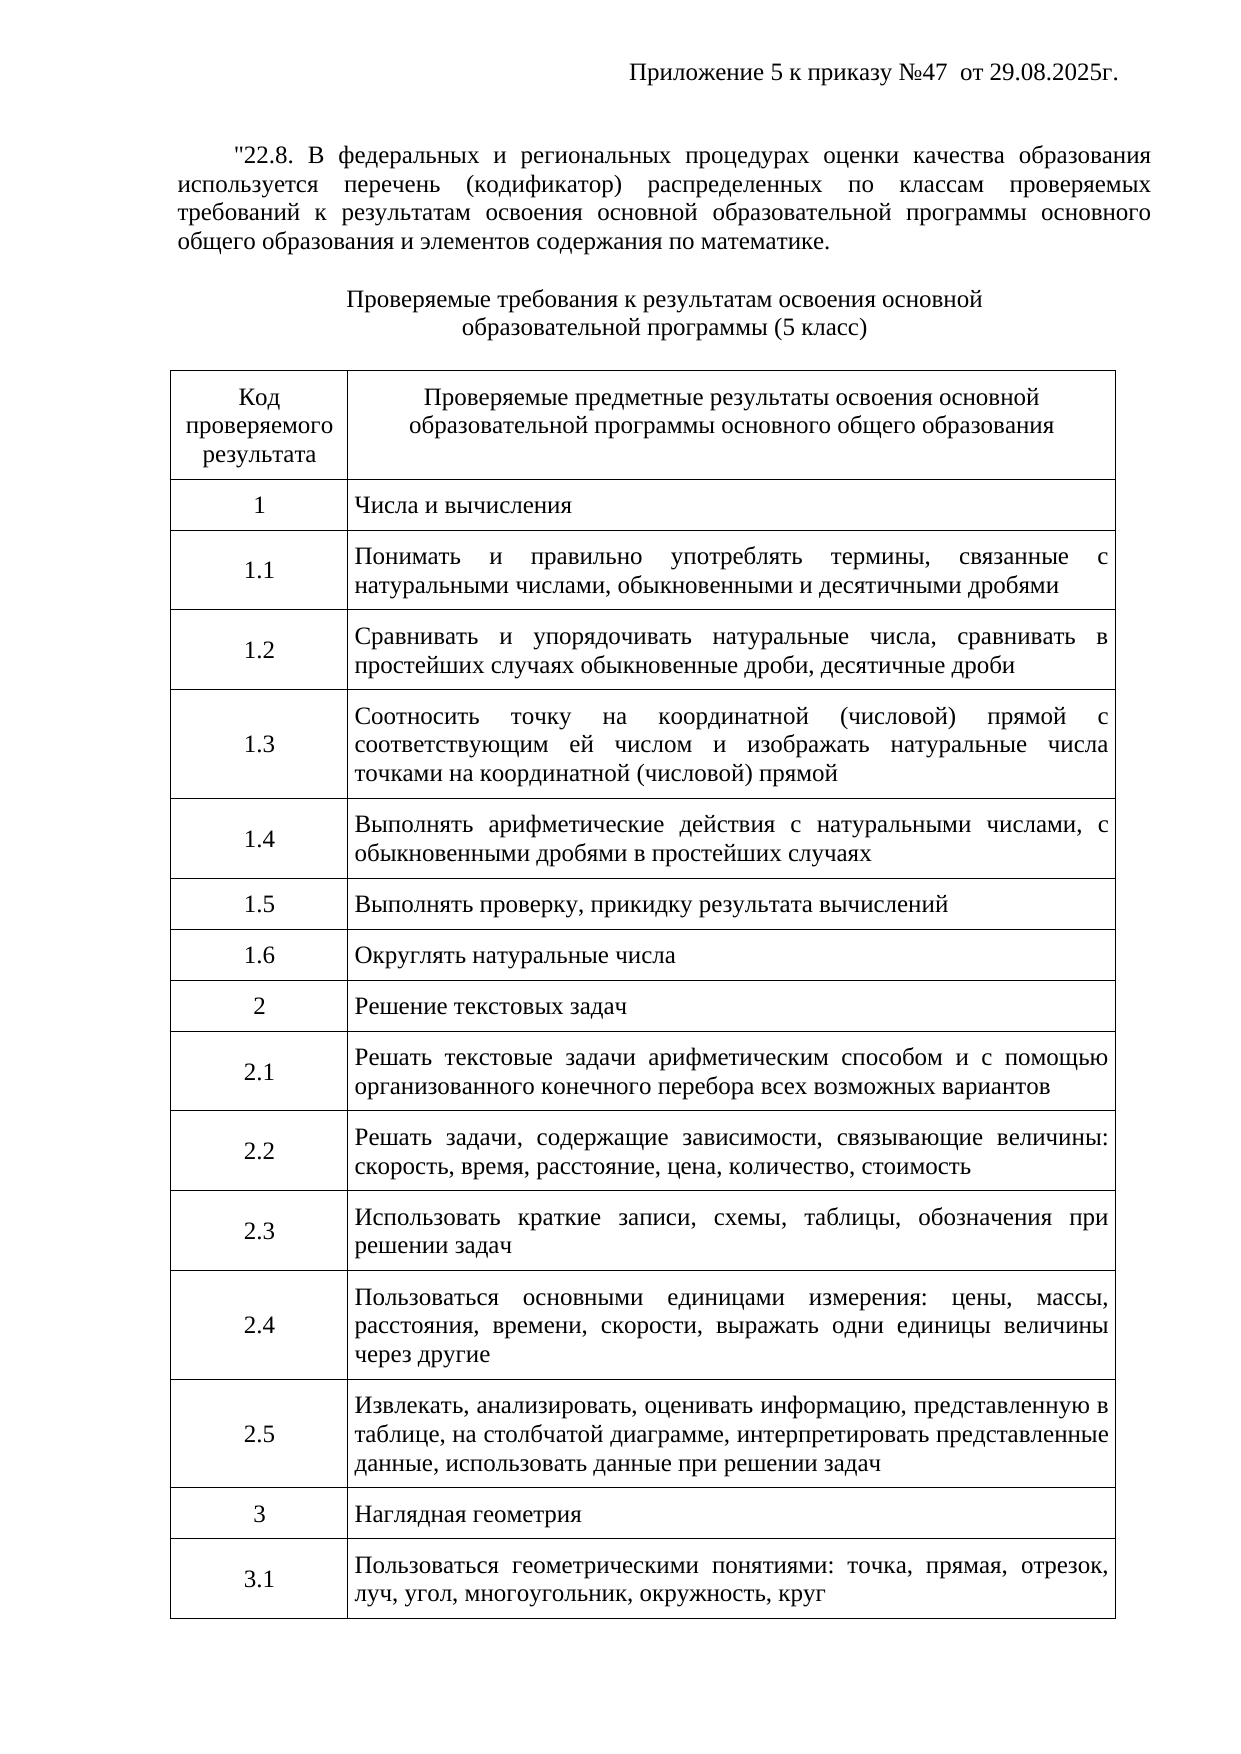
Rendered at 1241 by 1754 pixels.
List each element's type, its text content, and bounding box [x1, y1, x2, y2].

text образовательной программы (5 класс) [177, 312, 1152, 341]
table_cell Выполнять арифметические действия с натуральными числами, с обыкновенными дробями в простейших случаях [348, 799, 1115, 877]
table_cell Решать задачи, содержащие зависимости, связывающие величины: скорость, время, расстояние, цена, количество, стоимость [348, 1111, 1115, 1190]
table_cell 2.1 [171, 1032, 347, 1110]
table_cell Выполнять проверку, прикидку результата вычислений [348, 879, 1115, 928]
table_cell 1.6 [171, 930, 347, 979]
table_cell 1.5 [171, 879, 347, 928]
text Приложение 5 к приказу №47 от 29.08.2025г. [177, 57, 1152, 86]
table_cell 2 [171, 981, 347, 1031]
table_cell 1.4 [171, 799, 347, 877]
text "22.8. В федеральных и региональных процедурах оценки качества образования используется перечень (кодификатор) распределенных по классам проверяемых требований к результатам освоения основной образовательной программы основного общего образования и элементов содержания по математике. [177, 140, 1152, 255]
table_cell Числа и вычисления [348, 480, 1115, 529]
table_cell 2.2 [171, 1111, 347, 1190]
table_cell 3.1 [171, 1539, 347, 1618]
table_cell 2.5 [171, 1380, 347, 1487]
table_cell 2.4 [171, 1271, 347, 1378]
table_cell Решать текстовые задачи арифметическим способом и с помощью организованного конечного перебора всех возможных вариантов [348, 1032, 1115, 1110]
table_cell Пользоваться основными единицами измерения: цены, массы, расстояния, времени, скорости, выражать одни единицы величины через другие [348, 1271, 1115, 1378]
table_header Проверяемые предметные результаты освоения основной образовательной программы основного общего образования [348, 371, 1115, 478]
table_cell Понимать и правильно употреблять термины, связанные с натуральными числами, обыкновенными и десятичными дробями [348, 531, 1115, 609]
table_cell Наглядная геометрия [348, 1488, 1115, 1538]
table_cell Пользоваться геометрическими понятиями: точка, прямая, отрезок, луч, угол, многоугольник, окружность, круг [348, 1539, 1115, 1618]
table_header Код проверяемого результата [171, 371, 347, 478]
table_cell 1.1 [171, 531, 347, 609]
table_cell 2.3 [171, 1191, 347, 1270]
table_cell Соотносить точку на координатной (числовой) прямой с соответствующим ей числом и изображать натуральные числа точками на координатной (числовой) прямой [348, 690, 1115, 798]
table_cell Извлекать, анализировать, оценивать информацию, представленную в таблице, на столбчатой диаграмме, интерпретировать представленные данные, использовать данные при решении задач [348, 1380, 1115, 1487]
table_cell Округлять натуральные числа [348, 930, 1115, 979]
table_cell 3 [171, 1488, 347, 1538]
table_cell Использовать краткие записи, схемы, таблицы, обозначения при решении задач [348, 1191, 1115, 1270]
table_cell 1.3 [171, 690, 347, 798]
text Проверяемые требования к результатам освоения основной [177, 284, 1152, 312]
table_cell 1 [171, 480, 347, 529]
table_cell Решение текстовых задач [348, 981, 1115, 1031]
table_cell 1.2 [171, 610, 347, 689]
table_cell Сравнивать и упорядочивать натуральные числа, сравнивать в простейших случаях обыкновенные дроби, десятичные дроби [348, 610, 1115, 689]
